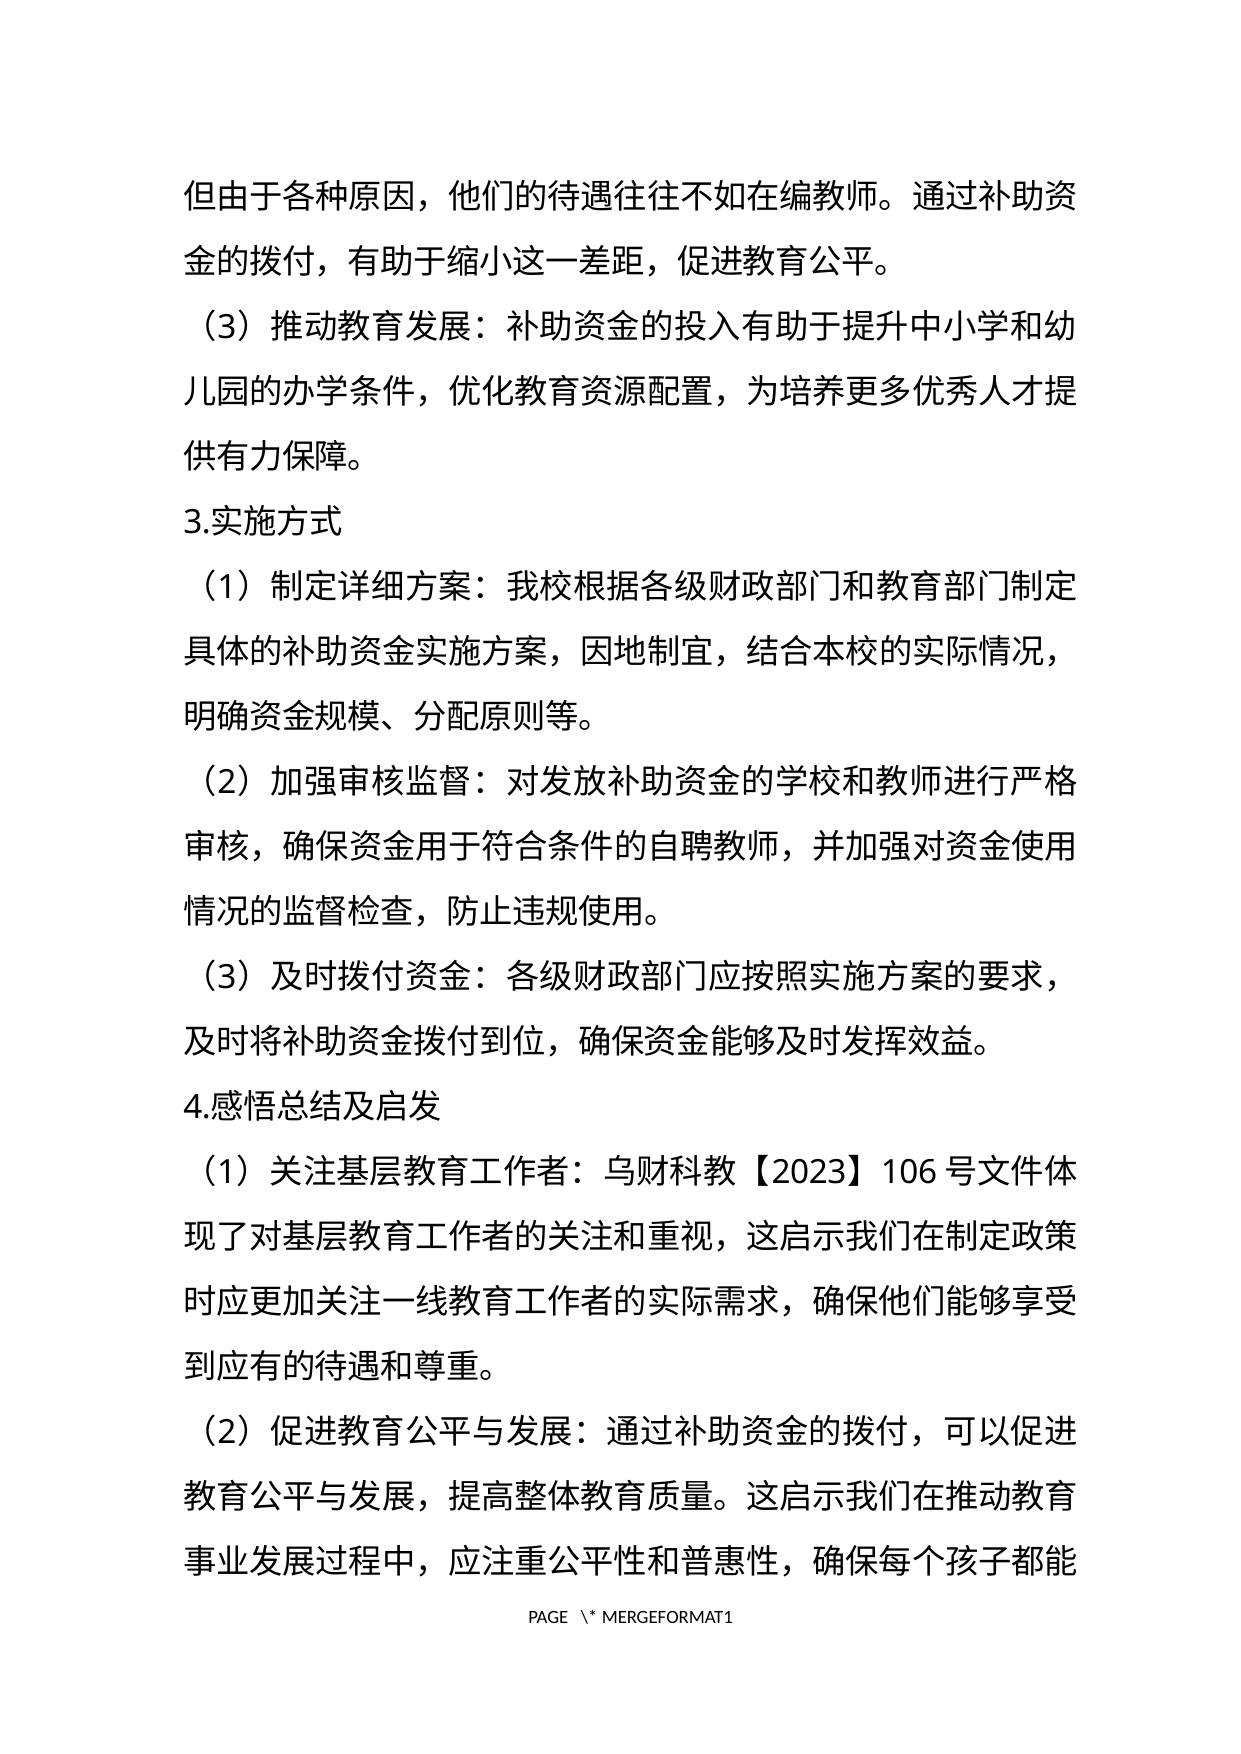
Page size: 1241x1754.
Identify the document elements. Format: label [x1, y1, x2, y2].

text [183, 162, 1078, 1592]
